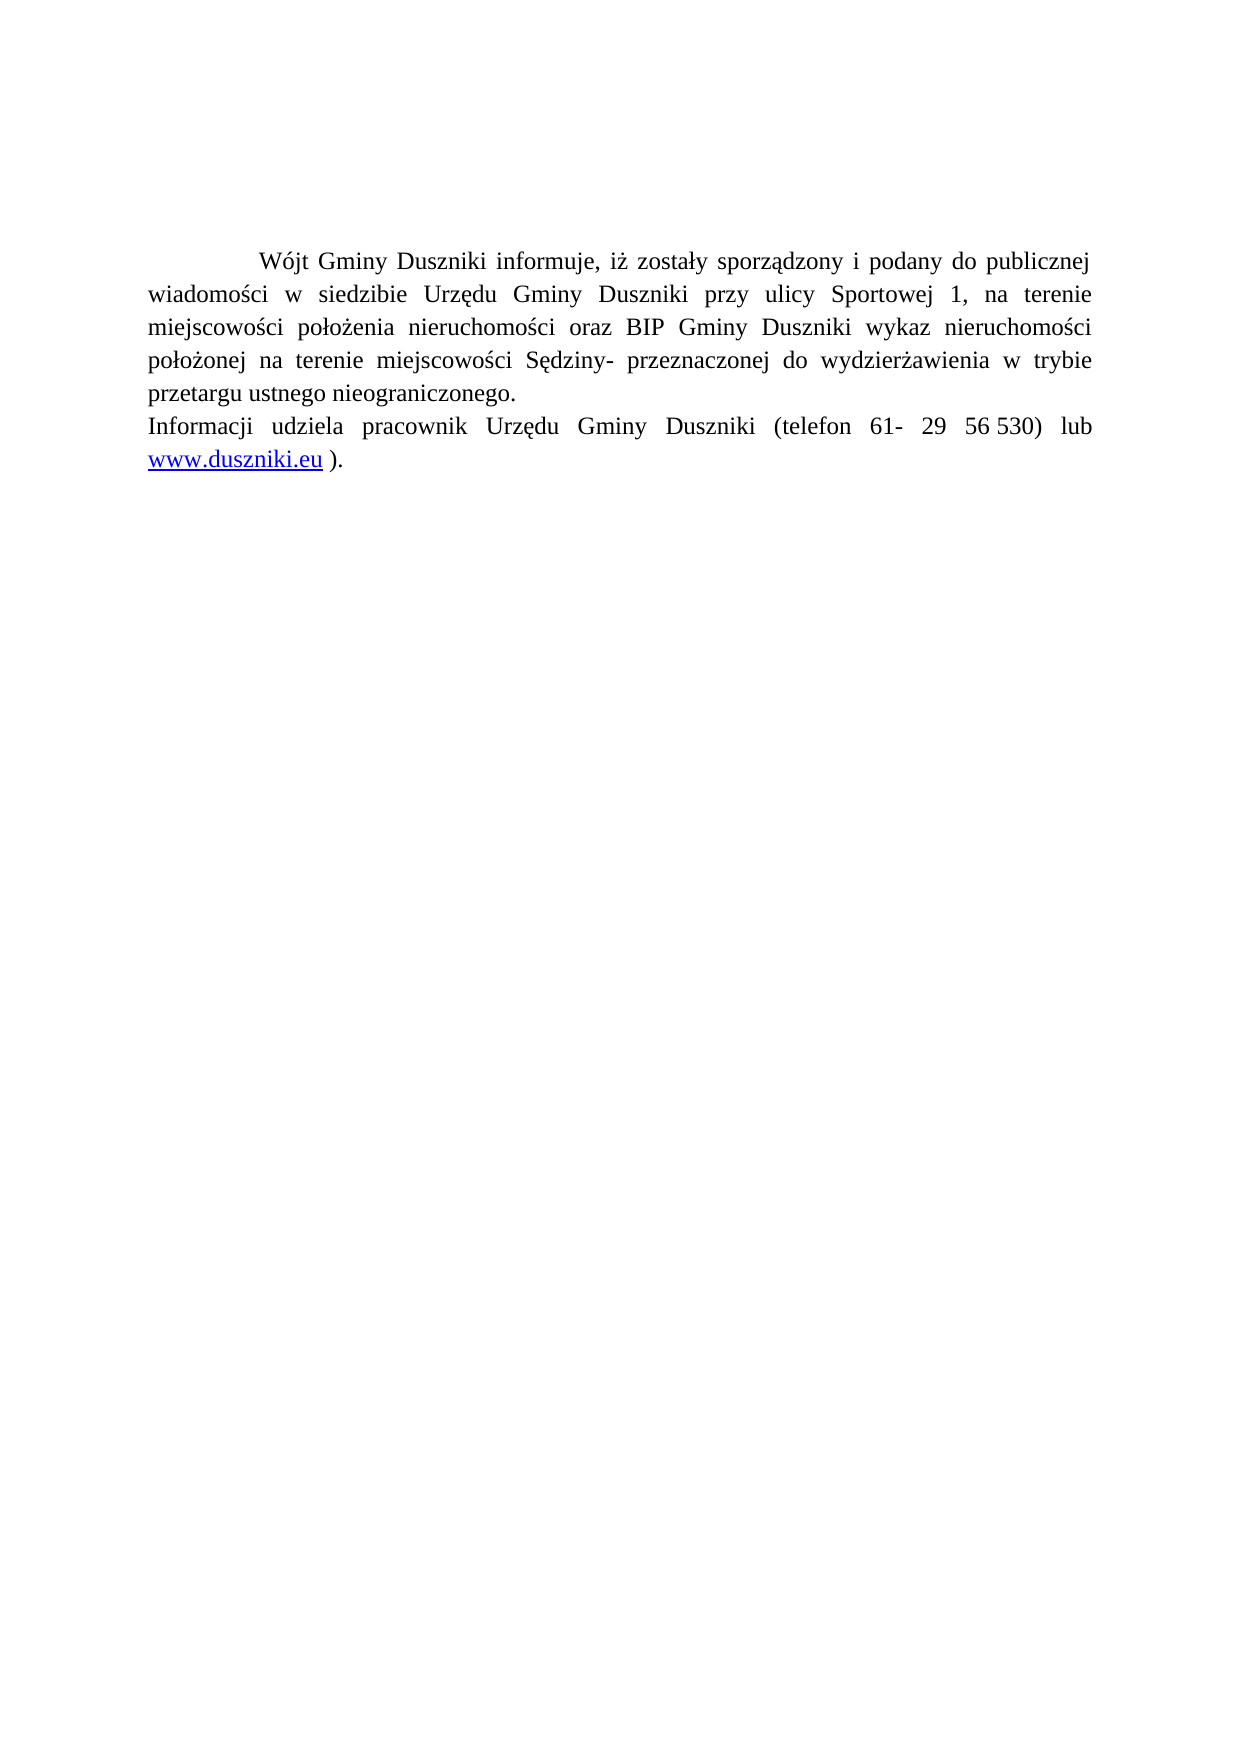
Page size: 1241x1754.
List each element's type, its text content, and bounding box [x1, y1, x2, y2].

text Informacji udziela pracownik Urzędu Gminy Duszniki (telefon 61- 29 56 530) lub www.duszniki.eu ). [148, 411, 1093, 473]
text Wójt Gminy Duszniki informuje, iż zostały sporządzony i podany do publicznej wiadomości w siedzibie Urzędu Gminy Duszniki przy ulicy Sportowej 1, na terenie miejscowości położenia nieruchomości oraz BIP Gminy Duszniki wykaz nieruchomości położonej na terenie miejscowości Sędziny- przeznaczonej do wydzierżawienia w trybie przetargu ustnego nieograniczonego. [148, 246, 1093, 407]
